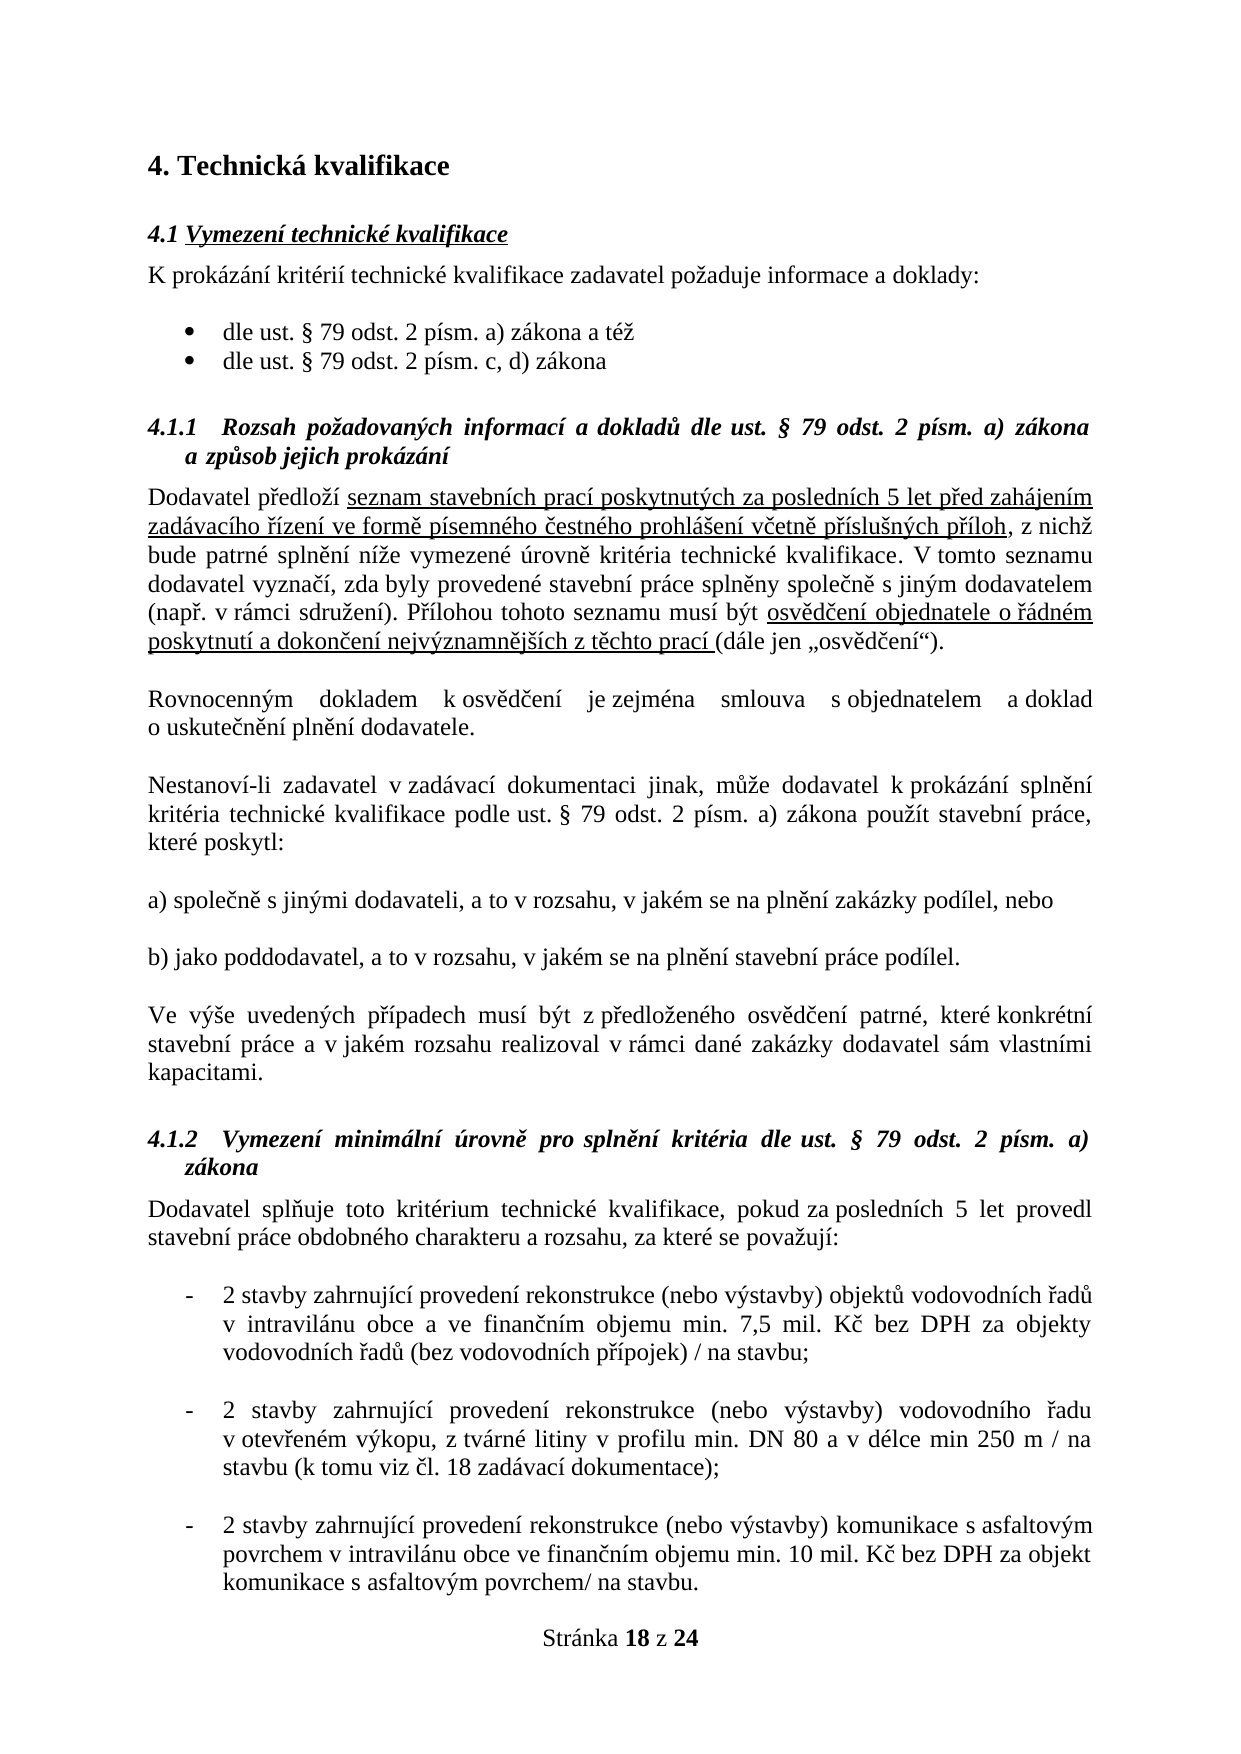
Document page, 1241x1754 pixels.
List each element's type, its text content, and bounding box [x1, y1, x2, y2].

list 2 stavby zahrnující provedení rekonstrukce (nebo výstavby) objektů vodovodních řadů v intravilánu obce a ve finančním objemu min. 7,5 mil. Kč bez DPH za objekty vodovodních řadů (bez vodovodních přípojek) / na stavbu; [185, 1280, 1093, 1366]
text Dodavatel předloží seznam stavebních prací poskytnutých za posledních 5 let před zahájením zadávacího řízení ve formě písemného čestného prohlášení včetně příslušných příloh, z nichž bude patrné splnění níže vymezené úrovně kritéria technické kvalifikace. V tomto seznamu dodavatel vyznačí, zda byly provedené stavební práce splněny společně s jiným dodavatelem (např. v rámci sdružení). Přílohou tohoto seznamu musí být osvědčení objednatele o řádném poskytnutí a dokončení nejvýznamnějších z těchto prací (dále jen „osvědčení“). [148, 482, 1093, 655]
text K prokázání kritérií technické kvalifikace zadavatel požaduje informace a doklady: [148, 260, 1093, 289]
text Nestanoví-li zadavatel v zadávací dokumentaci jinak, může dodavatel k prokázání splnění kritéria technické kvalifikace podle ust. § 79 odst. 2 písm. a) zákona použít stavební práce, které poskytl: [148, 770, 1093, 856]
subtitle Technická kvalifikace [148, 148, 1093, 181]
list 2 stavby zahrnující provedení rekonstrukce (nebo výstavby) vodovodního řadu v otevřeném výkopu, z tvárné litiny v profilu min. DN 80 a v délce min 250 m / na stavbu (k tomu viz čl. 18 zadávací dokumentace); [185, 1395, 1093, 1481]
list 2 stavby zahrnující provedení rekonstrukce (nebo výstavby) komunikace s asfaltovým povrchem v intravilánu obce ve finančním objemu min. 10 mil. Kč bez DPH za objekt komunikace s asfaltovým povrchem/ na stavbu. [185, 1510, 1093, 1596]
text Dodavatel splňuje toto kritérium technické kvalifikace, pokud za posledních 5 let provedl stavební práce obdobného charakteru a rozsahu, za které se považují: [148, 1194, 1093, 1251]
text b) jako poddodavatel, a to v rozsahu, v jakém se na plnění stavební práce podílel. [148, 942, 1093, 971]
subtitle Vymezení minimální úrovně pro splnění kritéria dle ust. § 79 odst. 2 písm. a) zákona [148, 1124, 1093, 1181]
subtitle Vymezení technické kvalifikace [148, 219, 1093, 247]
text Rovnocenným dokladem k osvědčení je zejména smlouva s objednatelem a doklad o uskutečnění plnění dodavatele. [148, 684, 1093, 741]
text Ve výše uvedených případech musí být z předloženého osvědčení patrné, které konkrétní stavební práce a v jakém rozsahu realizoval v rámci dané zakázky dodavatel sám vlastními kapacitami. [148, 1000, 1093, 1086]
list dle ust. § 79 odst. 2 písm. a) zákona a též [185, 317, 1093, 346]
list dle ust. § 79 odst. 2 písm. c, d) zákona [185, 346, 1093, 375]
text a) společně s jinými dodavateli, a to v rozsahu, v jakém se na plnění zakázky podílel, nebo [148, 885, 1093, 914]
subtitle Rozsah požadovaných informací a dokladů dle ust. § 79 odst. 2 písm. a) zákona a způsob jejich prokázání [148, 412, 1093, 470]
